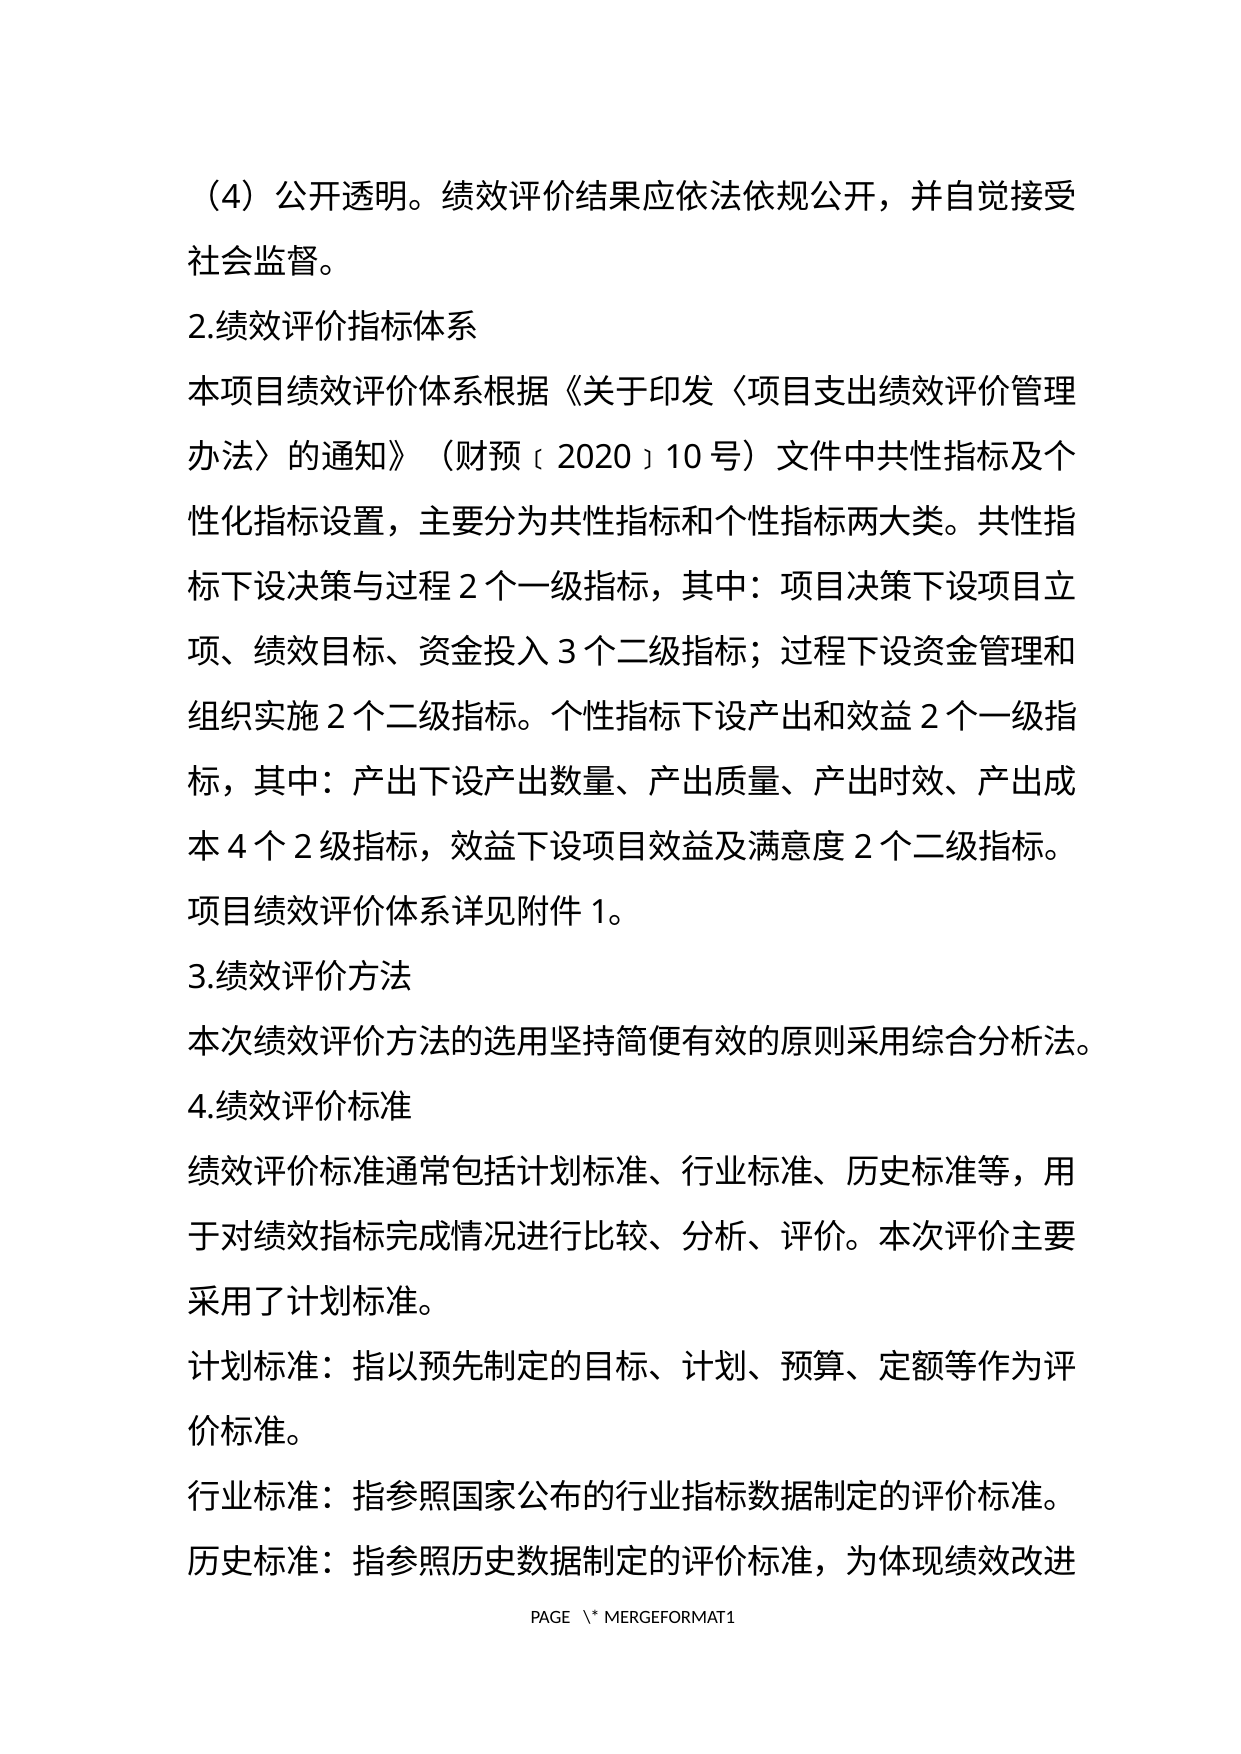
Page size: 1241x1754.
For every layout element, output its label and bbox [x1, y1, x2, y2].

text [187, 162, 1078, 1592]
